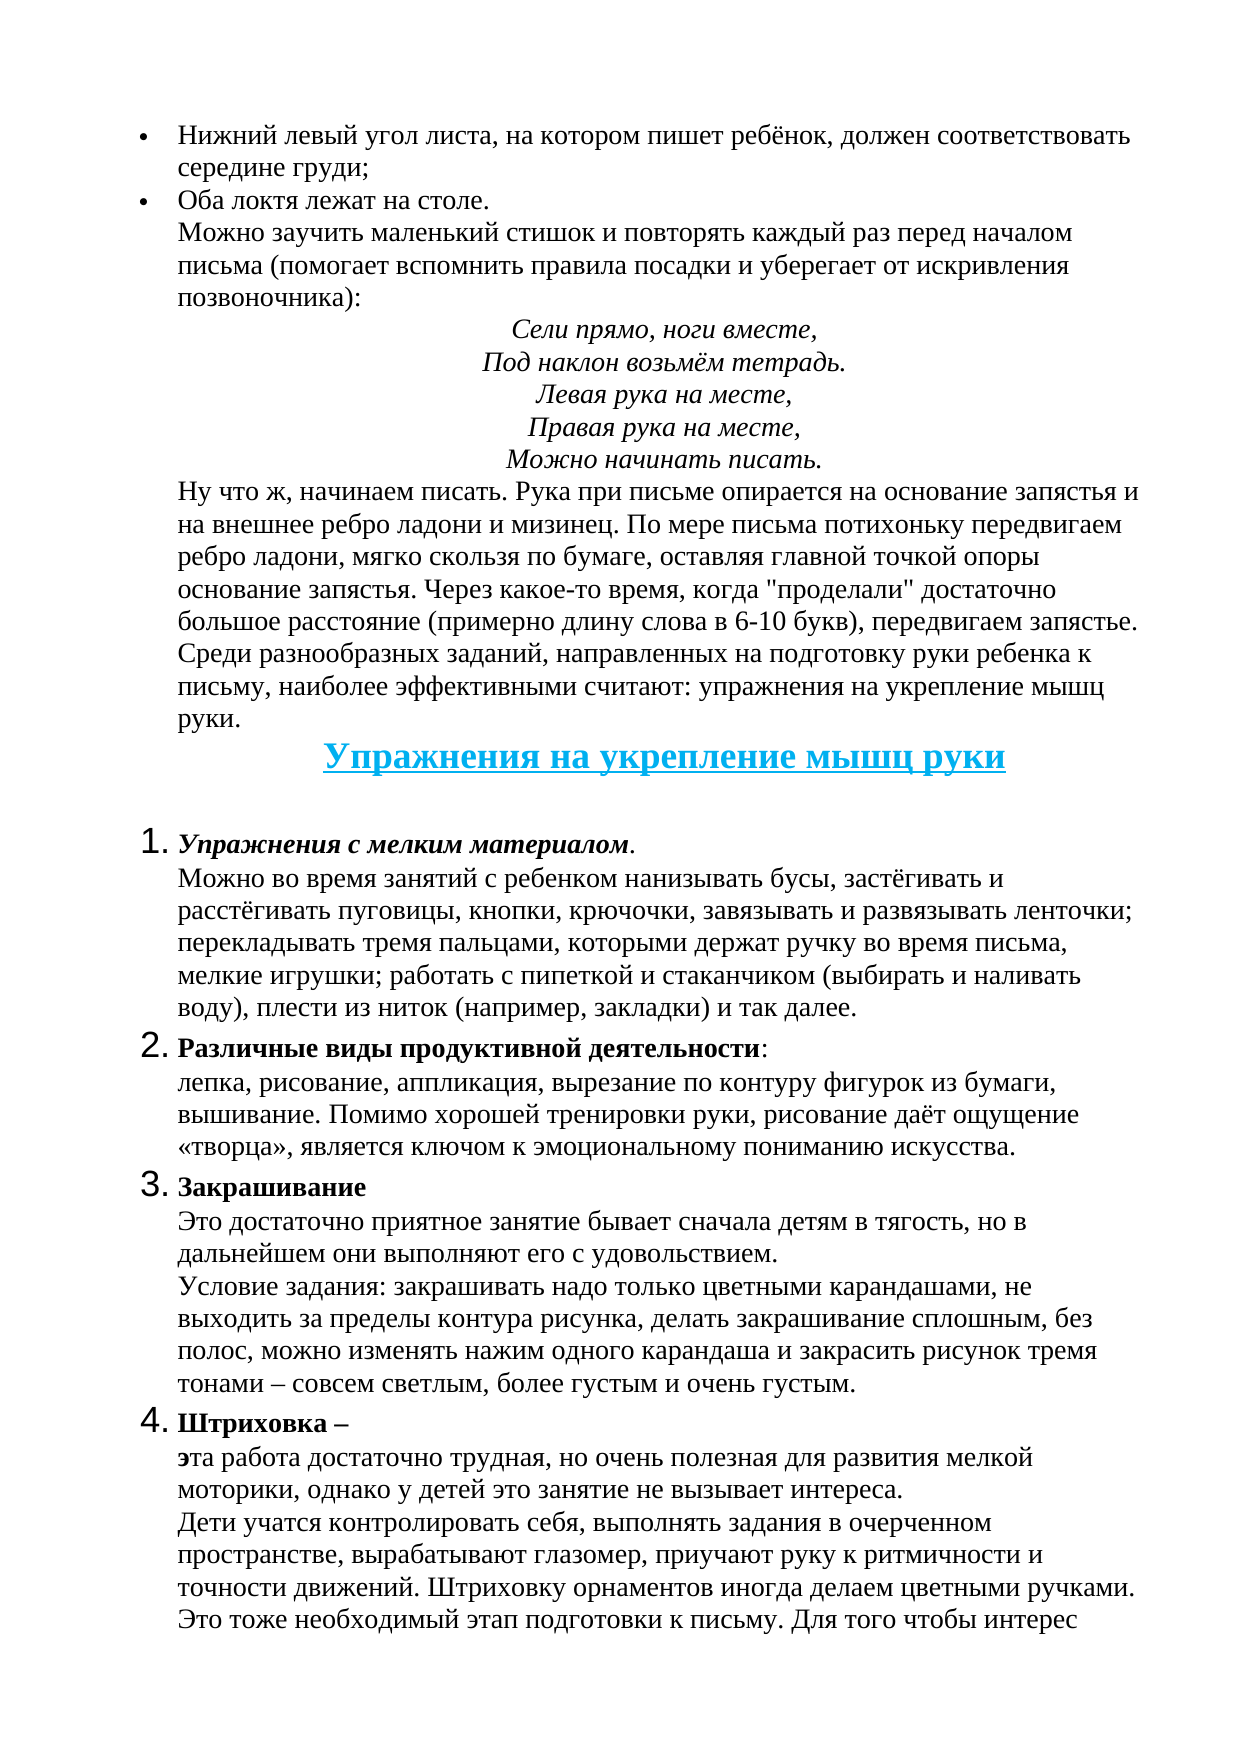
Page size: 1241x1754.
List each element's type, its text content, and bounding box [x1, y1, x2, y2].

list Различные виды продуктивной деятельности: [140, 1023, 1152, 1065]
text Можно заучить маленький стишок и повторять каждый раз перед началом письма (помогает вспомнить правила посадки и уберегает от искривления позвоночника): [177, 215, 1152, 312]
text Ну что ж, начинаем писать. Рука при письме опирается на основание запястья и на внешнее ребро ладони и мизинец. По мере письма потихоньку передвигаем ребро ладони, мягко скользя по бумаге, оставляя главной точкой опоры основание запястья. Через какое-то время, когда "проделали" достаточно большое расстояние (примерно длину слова в 6-10 букв), передвигаем запястье. [177, 474, 1152, 636]
text лепка, рисование, аппликация, вырезание по контуру фигурок из бумаги, вышивание. Помимо хорошей тренировки руки, рисование даёт ощущение «творца», является ключом к эмоциональному пониманию искусства. [177, 1065, 1152, 1162]
text Условие задания: закрашивать надо только цветными карандашами, не выходить за пределы контура рисунка, делать закрашивание сплошным, без полос, можно изменять нажим одного карандаша и закрасить рисунок тремя тонами – совсем светлым, более густым и очень густым. [177, 1269, 1152, 1398]
list Оба локтя лежат на столе. [140, 183, 1152, 215]
list Закрашивание [140, 1162, 1152, 1204]
text Упражнения на укрепление мышц руки [177, 734, 1152, 777]
text Это достаточно приятное занятие бывает сначала детям в тягость, но в дальнейшем они выполняют его с удовольствием. [177, 1204, 1152, 1269]
text Можно во время занятий с ребенком нанизывать бусы, застёгивать и расстёгивать пуговицы, кнопки, крючочки, завязывать и развязывать ленточки; перекладывать тремя пальцами, которыми держат ручку во время письма, мелкие игрушки; работать с пипеткой и стаканчиком (выбирать и наливать воду), плести из ниток (например, закладки) и так далее. [177, 861, 1152, 1023]
list Штриховка – [140, 1398, 1152, 1440]
list Упражнения с мелким материалом. [140, 819, 1152, 861]
text Сели прямо, ноги вместе, Под наклон возьмём тетрадь. Левая рука на месте, Правая рука на месте, Можно начинать писать. [177, 312, 1152, 474]
text эта работа достаточно трудная, но очень полезная для развития мелкой моторики, однако у детей это занятие не вызывает интереса. [177, 1440, 1152, 1505]
list Нижний левый угол листа, на котором пишет ребёнок, должен соответствовать середине груди; [140, 118, 1152, 183]
text Среди разнообразных заданий, направленных на подготовку руки ребенка к письму, наиболее эффективными считают: упражнения на укрепление мышц руки. [177, 636, 1152, 734]
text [177, 1505, 1152, 1634]
